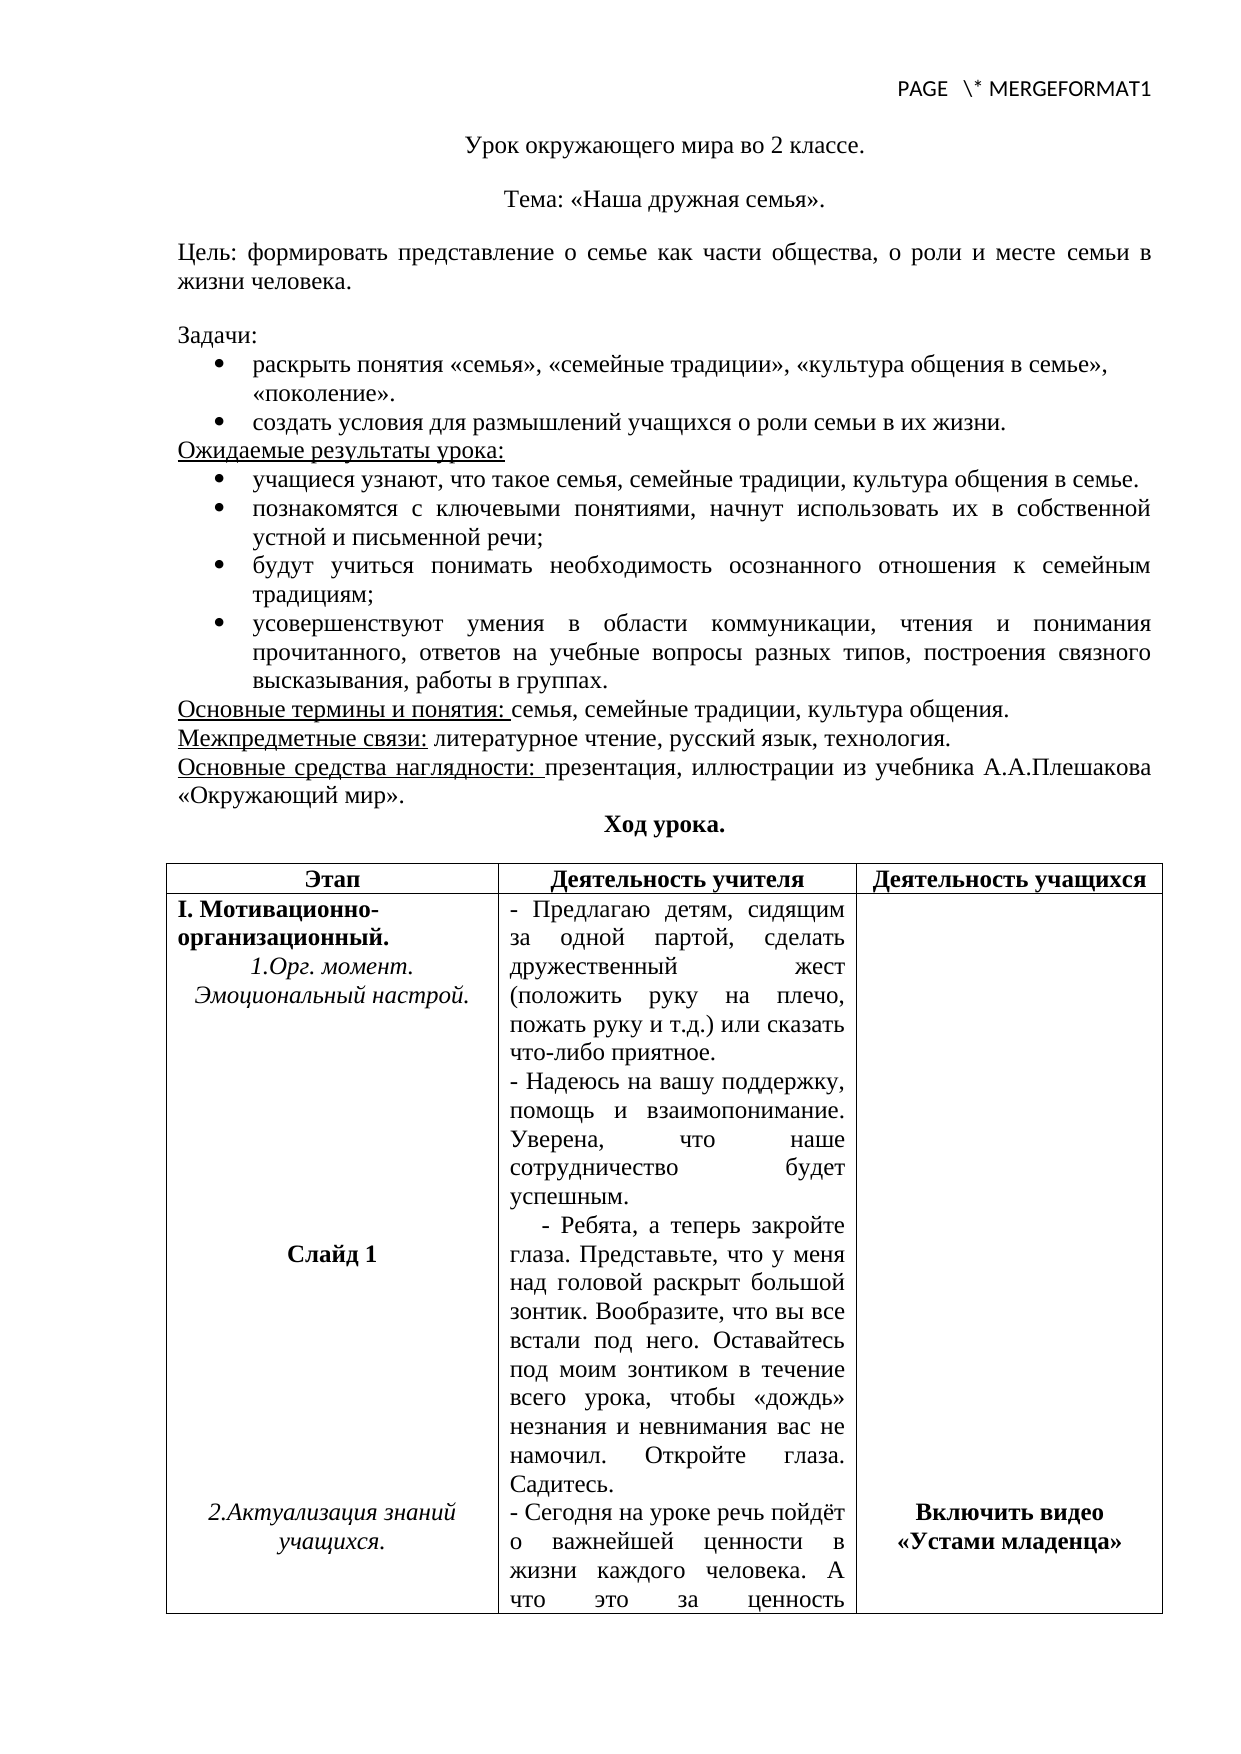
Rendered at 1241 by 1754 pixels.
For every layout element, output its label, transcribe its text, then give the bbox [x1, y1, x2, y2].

text Цель: формировать представление о семье как части общества, о роли и месте семьи в жизни человека. [177, 237, 1152, 295]
list создать условия для размышлений учащихся о роли семьи в их жизни. [215, 407, 1152, 435]
table_header Деятельность учителя [499, 864, 856, 893]
text Основные средства наглядности: презентация, иллюстрации из учебника А.А.Плешакова «Окружающий мир». [177, 752, 1152, 809]
text Ход урока. [177, 809, 1152, 838]
text Задачи: [177, 320, 1152, 349]
text Тема: «Наша дружная семья». [177, 184, 1152, 212]
text Межпредметные связи: литературное чтение, русский язык, технология. [177, 723, 1152, 752]
list раскрыть понятия «семья», «семейные традиции», «культура общения в семье», «поколение». [215, 349, 1152, 407]
table_header Деятельность учащихся [857, 864, 1162, 893]
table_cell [857, 894, 1162, 1612]
text Ожидаемые результаты урока: [177, 435, 1152, 464]
list будут учиться понимать необходимость осознанного отношения к семейным традициям; [215, 550, 1152, 608]
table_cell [499, 894, 856, 1612]
text Основные термины и понятия: семья, семейные традиции, культура общения. [177, 694, 1152, 723]
list учащиеся узнают, что такое семья, семейные традиции, культура общения в семье. [215, 464, 1152, 493]
text Урок окружающего мира во 2 классе. [177, 130, 1152, 158]
list познакомятся с ключевыми понятиями, начнут использовать их в собственной устной и письменной речи; [215, 493, 1152, 550]
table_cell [167, 894, 498, 1612]
list усовершенствуют умения в области коммуникации, чтения и понимания прочитанного, ответов на учебные вопросы разных типов, построения связного высказывания, работы в группах. [215, 608, 1152, 694]
table_header Этап [167, 864, 498, 893]
